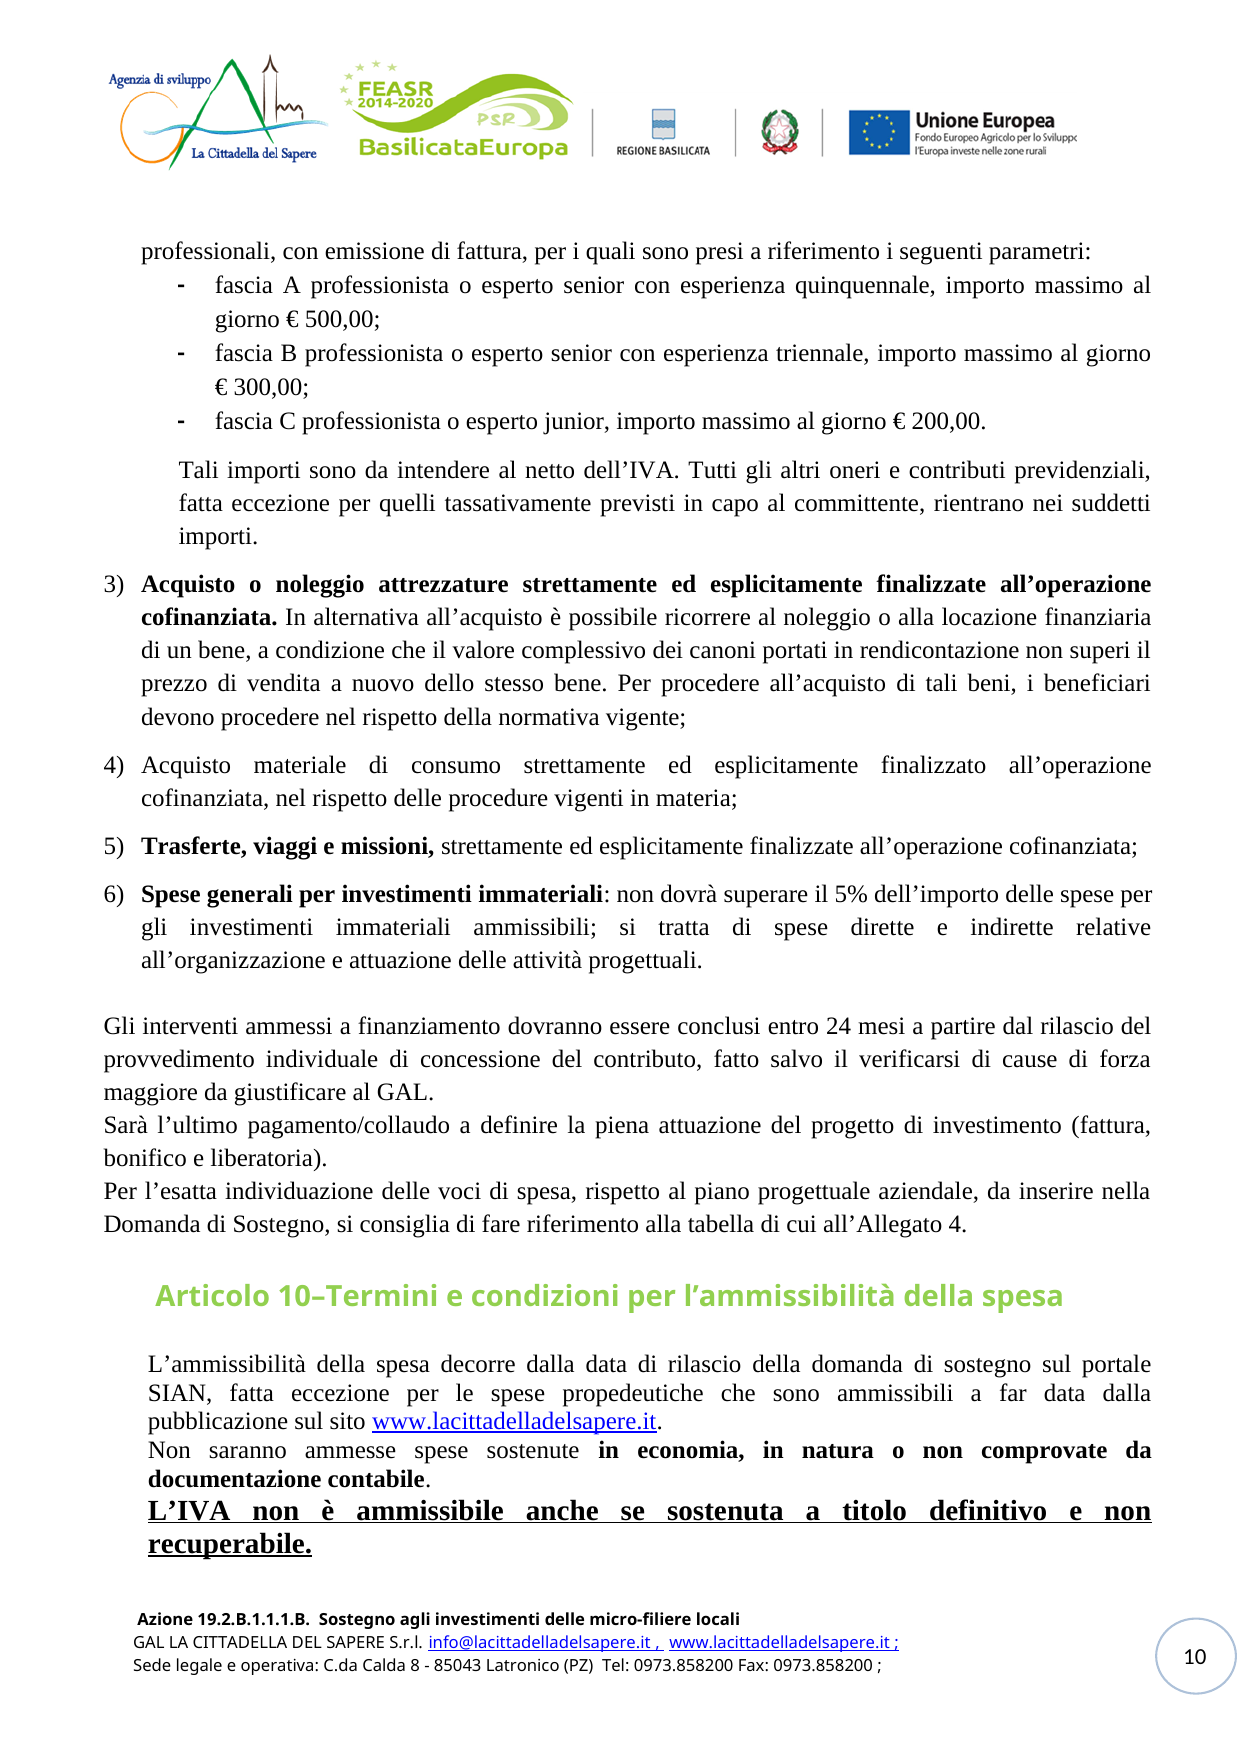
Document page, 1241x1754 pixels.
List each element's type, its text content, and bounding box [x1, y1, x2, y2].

text Sarà l’ultimo pagamento/collaudo a definire la piena attuazione del progetto di investimento (fattura, bonifico e liberatoria). [103, 1110, 1152, 1172]
list fascia A professionista o esperto senior con esperienza quinquennale, importo massimo al giorno € 500,00; [177, 269, 1152, 333]
text L’IVA non è ammissibile anche se sostenuta a titolo definitivo e non recuperabile. [148, 1493, 1152, 1522]
list Acquisto o noleggio attrezzature strettamente ed esplicitamente finalizzate all’operazione cofinanziata. In alternativa all’acquisto è possibile ricorrere al noleggio o alla locazione finanziaria di un bene, a condizione che il valore complessivo dei canoni portati in rendicontazione non superi il prezzo di vendita a nuovo dello stesso bene. Per procedere all’acquisto di tali beni, i beneficiari devono procedere nel rispetto della normativa vigente; [103, 569, 1152, 730]
subtitle Articolo 10–Termini e condizioni per l’ammissibilità della spesa [148, 1276, 1152, 1315]
list Spese generali per investimenti immateriali: non dovrà superare il 5% dell’importo delle spese per gli investimenti immateriali ammissibili; si tratta di spese dirette e indirette relative all’organizzazione e attuazione delle attività progettuali. [103, 879, 1152, 974]
list fascia B professionista o esperto senior con esperienza triennale, importo massimo al giorno € 300,00; [177, 337, 1152, 401]
picture [103, 14, 1077, 171]
text L’IVA non è ammissibile anche se sostenuta a titolo definitivo e non recuperabile. [148, 1523, 1152, 1560]
text Gli interventi ammessi a finanziamento dovranno essere conclusi entro 24 mesi a partire dal rilascio del provvedimento individuale di concessione del contributo, fatto salvo il verificarsi di cause di forza maggiore da giustificare al GAL. [103, 1011, 1152, 1106]
list Tali importi sono da intendere al netto dell’IVA. Tutti gli altri oneri e contributi previdenziali, fatta eccezione per quelli tassativamente previsti in capo al committente, rientrano nei suddetti importi. [178, 455, 1152, 550]
list fascia C professionista o esperto junior, importo massimo al giorno € 200,00. [177, 405, 1152, 436]
list Trasferte, viaggi e missioni, strettamente ed esplicitamente finalizzate all’operazione cofinanziata; [103, 831, 1152, 860]
list Acquisto materiale di consumo strettamente ed esplicitamente finalizzato all’operazione cofinanziata, nel rispetto delle procedure vigenti in materia; [103, 750, 1152, 812]
text Non saranno ammesse spese sostenute in economia, in natura o non comprovate da documentazione contabile. [148, 1435, 1152, 1493]
text L’ammissibilità della spesa decorre dalla data di rilascio della domanda di sostegno sul portale SIAN, fatta eccezione per le spese propedeutiche che sono ammissibili a far data dalla pubblicazione sul sito www.lacittadelladelsapere.it. [148, 1349, 1152, 1435]
text Per l’esatta individuazione delle voci di spesa, rispetto al piano progettuale aziendale, da inserire nella Domanda di Sostegno, si consiglia di fare riferimento alla tabella di cui all’Allegato 4. [103, 1176, 1152, 1238]
